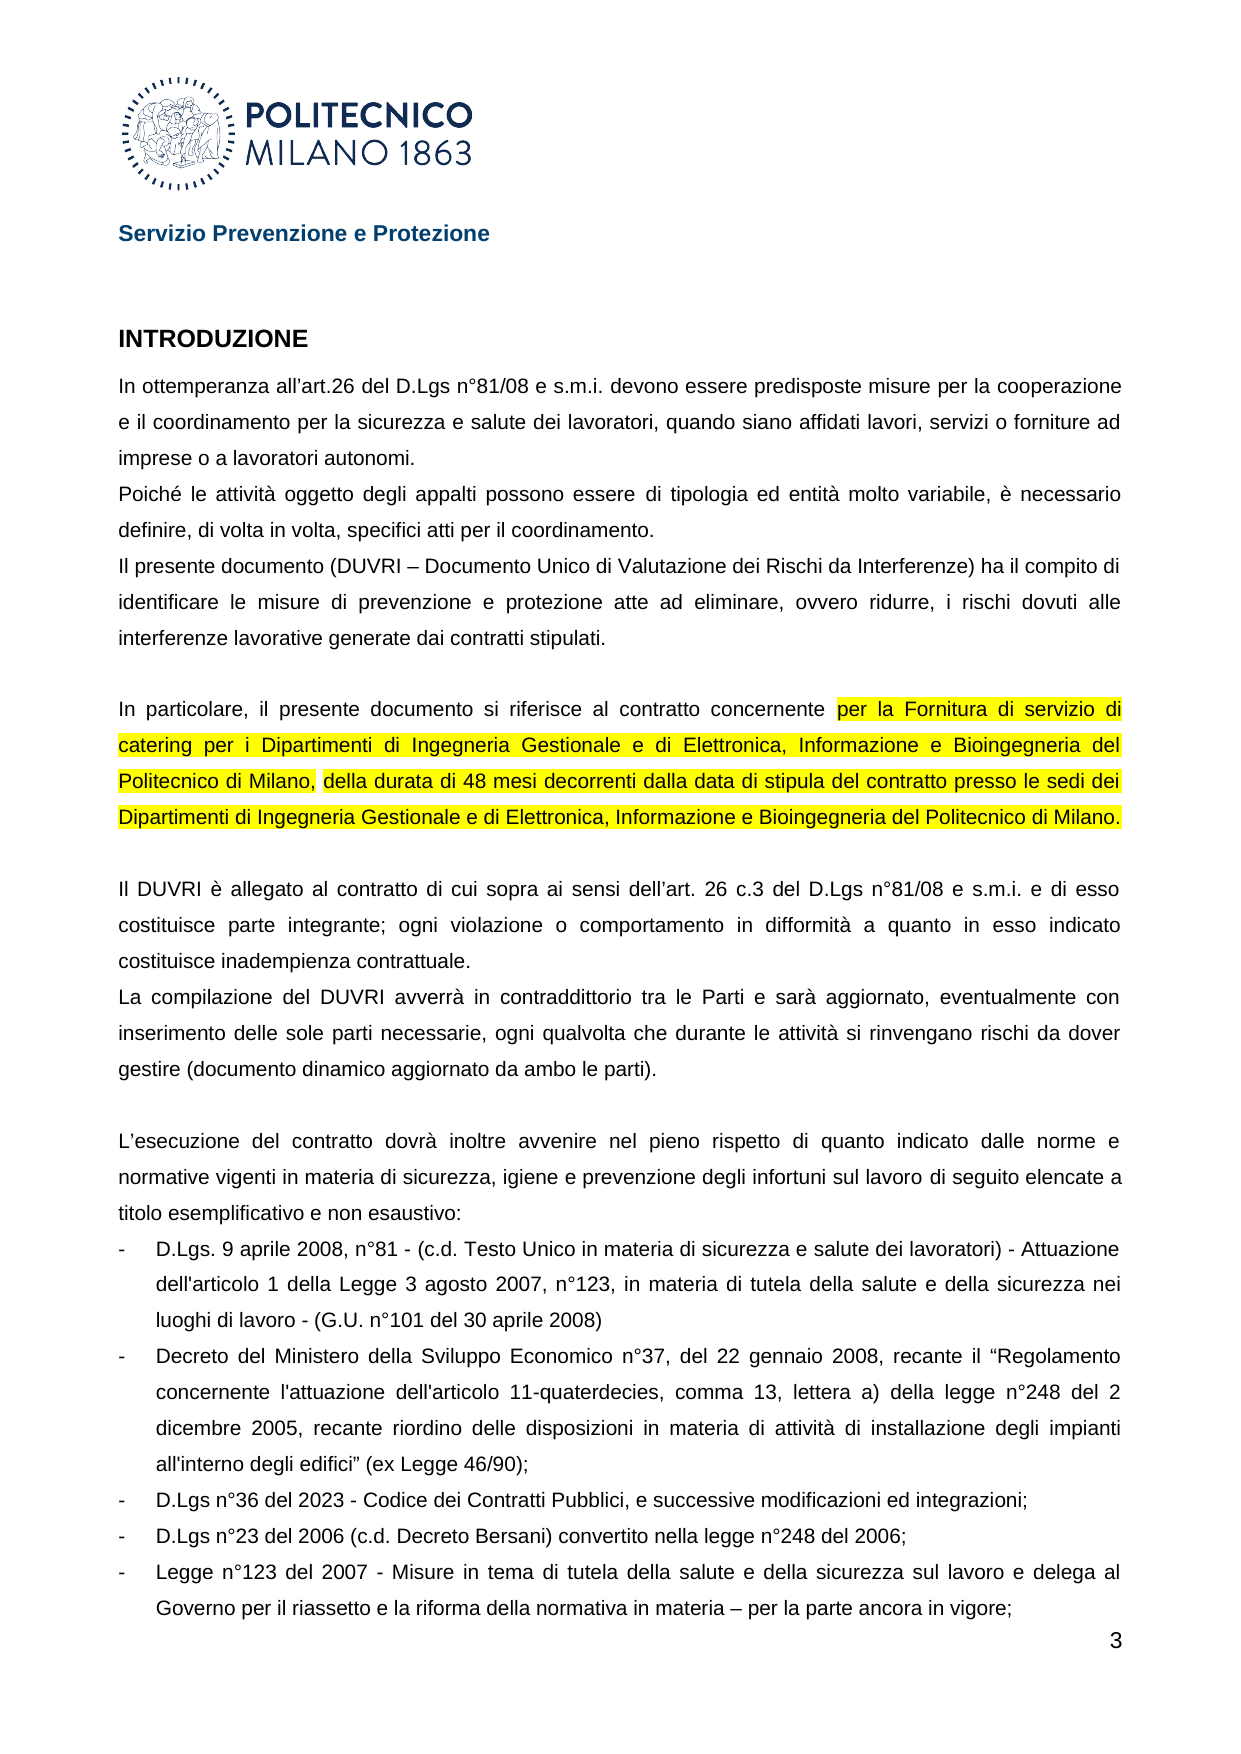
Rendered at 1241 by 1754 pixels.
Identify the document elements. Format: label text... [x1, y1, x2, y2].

text Il presente documento (DUVRI – Documento Unico di Valutazione dei Rischi da Interferenze) ha il compito di identificare le misure di prevenzione e protezione atte ad eliminare, ovvero ridurre, i rischi dovuti alle interferenze lavorative generate dai contratti stipulati. [118, 553, 1122, 649]
text In particolare, il presente documento si riferisce al contratto concernente per la Fornitura di servizio di catering per i Dipartimenti di Ingegneria Gestionale e di Elettronica, Informazione e Bioingegneria del Politecnico di Milano, della durata di 48 mesi decorrenti dalla data di stipula del contratto presso le sedi dei Dipartimenti di Ingegneria Gestionale e di Elettronica, Informazione e Bioingegneria del Politecnico di Milano. [118, 757, 1122, 805]
text - D.Lgs n°23 del 2006 (c.d. Decreto Bersani) convertito nella legge n°248 del 2006; [118, 1524, 1122, 1548]
text - D.Lgs n°36 del 2023 - Codice dei Contratti Pubblici, e successive modificazioni ed integrazioni; [118, 1488, 1122, 1512]
text Poiché le attività oggetto degli appalti possono essere di tipologia ed entità molto variabile, è necessario definire, di volta in volta, specifici atti per il coordinamento. [118, 482, 1122, 542]
text Il DUVRI è allegato al contratto di cui sopra ai sensi dell’art. 26 c.3 del D.Lgs n°81/08 e s.m.i. e di esso costituisce parte integrante; ogni violazione o comportamento in difformità a quanto in esso indicato costituisce inadempienza contrattuale. [118, 877, 1122, 973]
picture [118, 73, 479, 194]
text La compilazione del DUVRI avverrà in contraddittorio tra le Parti e sarà aggiornato, eventualmente con inserimento delle sole parti necessarie, ogni qualvolta che durante le attività si rinvengano rischi da dover gestire (documento dinamico aggiornato da ambo le parti). [118, 985, 1122, 1081]
text - Legge n°123 del 2007 - Misure in tema di tutela della salute e della sicurezza sul lavoro e delega al Governo per il riassetto e la riforma della normativa in materia – per la parte ancora in vigore; [118, 1560, 1122, 1620]
text - Decreto del Ministero della Sviluppo Economico n°37, del 22 gennaio 2008, recante il “Regolamento concernente l'attuazione dell'articolo 11-quaterdecies, comma 13, lettera a) della legge n°248 del 2 dicembre 2005, recante riordino delle disposizioni in materia di attività di installazione degli impianti all'interno degli edifici” (ex Legge 46/90); [118, 1344, 1122, 1476]
text In ottemperanza all’art.26 del D.Lgs n°81/08 e s.m.i. devono essere predisposte misure per la cooperazione e il coordinamento per la sicurezza e salute dei lavoratori, quando siano affidati lavori, servizi o forniture ad imprese o a lavoratori autonomi. [118, 374, 1122, 470]
text In particolare, il presente documento si riferisce al contratto concernente per la Fornitura di servizio di catering per i Dipartimenti di Ingegneria Gestionale e di Elettronica, Informazione e Bioingegneria del Politecnico di Milano, della durata di 48 mesi decorrenti dalla data di stipula del contratto presso le sedi dei Dipartimenti di Ingegneria Gestionale e di Elettronica, Informazione e Bioingegneria del Politecnico di Milano. [118, 697, 1122, 733]
text INTRODUZIONE [118, 324, 1122, 353]
text L’esecuzione del contratto dovrà inoltre avvenire nel pieno rispetto di quanto indicato dalle norme e normative vigenti in materia di sicurezza, igiene e prevenzione degli infortuni sul lavoro di seguito elencate a titolo esemplificativo e non esaustivo: [118, 1128, 1122, 1224]
text - D.Lgs. 9 aprile 2008, n°81 - (c.d. Testo Unico in materia di sicurezza e salute dei lavoratori) - Attuazione dell'articolo 1 della Legge 3 agosto 2007, n°123, in materia di tutela della salute e della sicurezza nei luoghi di lavoro - (G.U. n°101 del 30 aprile 2008) [118, 1236, 1122, 1332]
